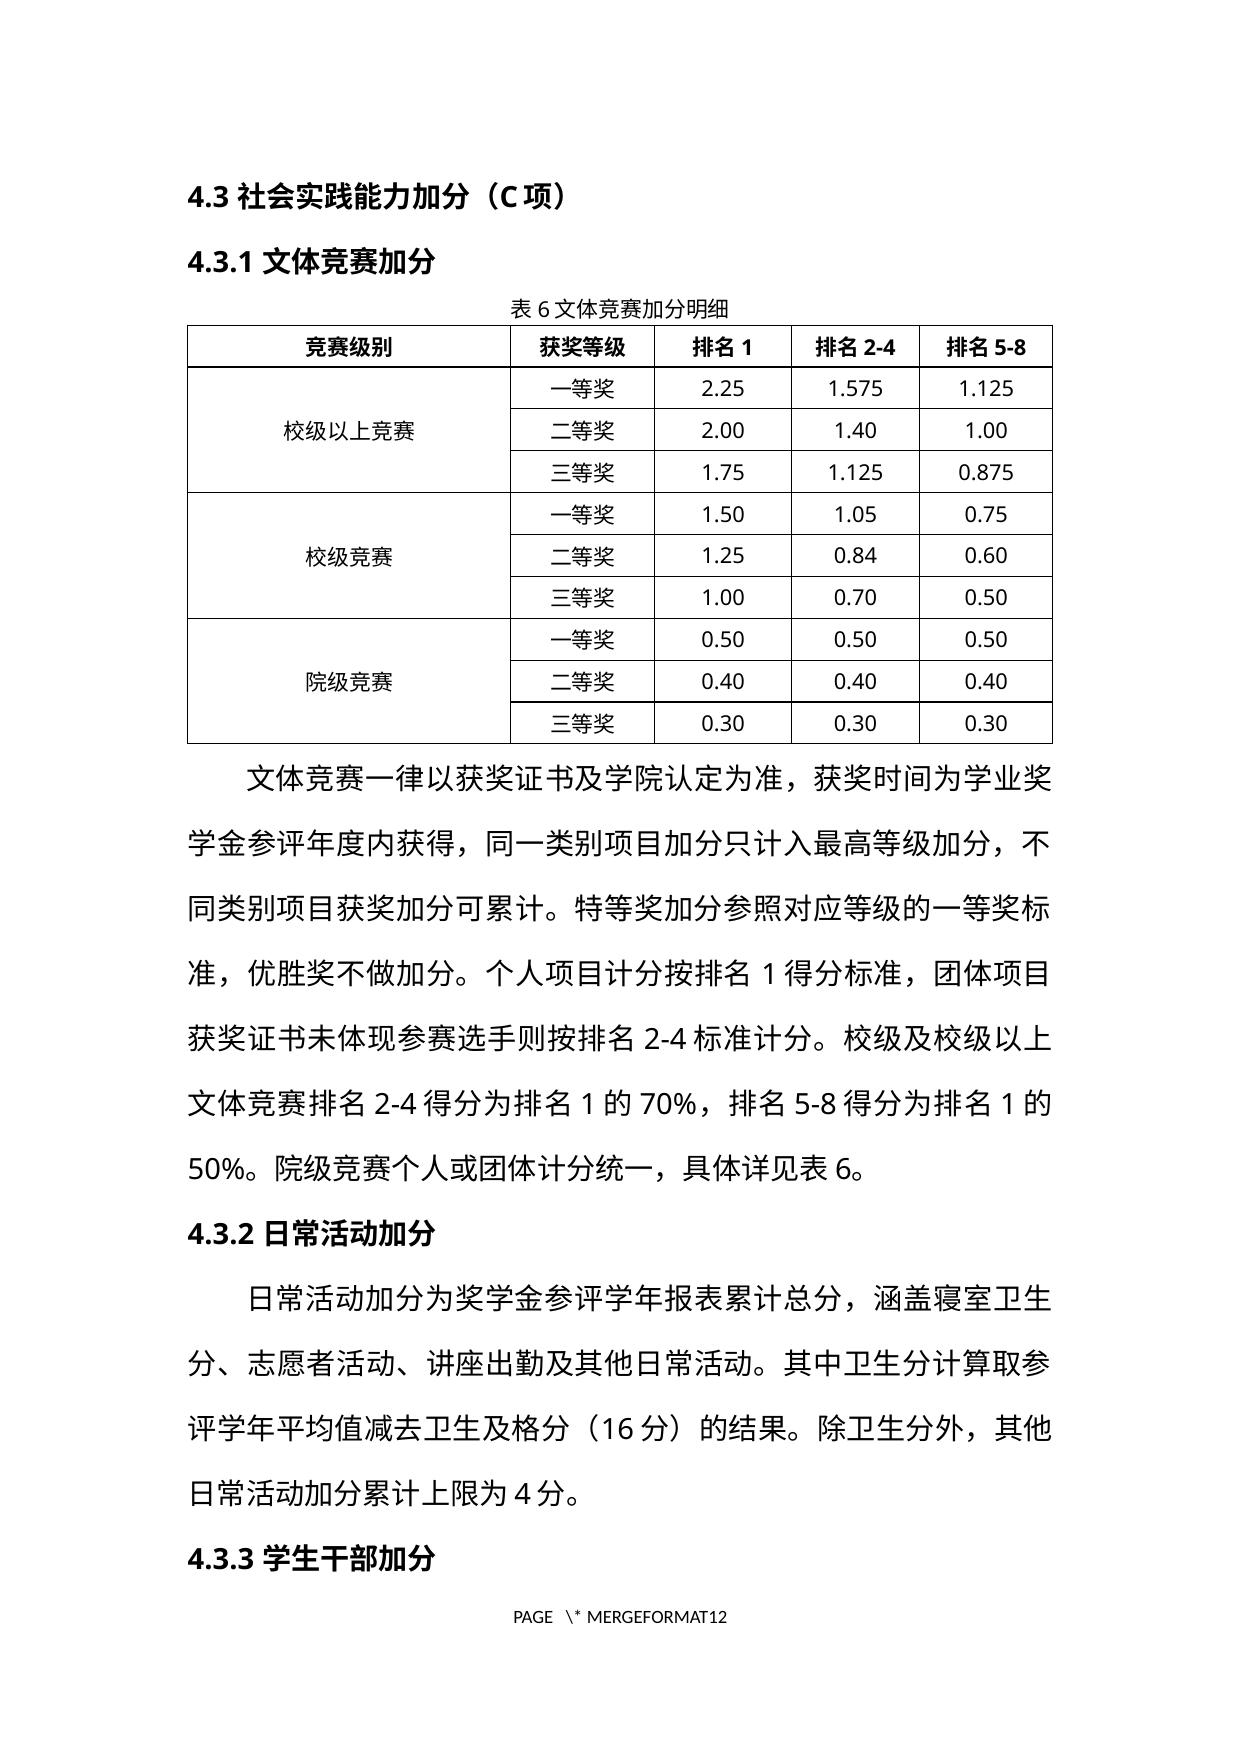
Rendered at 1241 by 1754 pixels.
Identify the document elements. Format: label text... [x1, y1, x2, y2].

table_cell 0.875 [920, 451, 1052, 492]
table_cell 2.25 [655, 368, 791, 408]
text 表 6 文体竞赛加分明细 [187, 292, 1053, 324]
table_cell 0.50 [655, 619, 791, 659]
table_cell 0.30 [655, 703, 791, 743]
table_cell 0.60 [920, 535, 1052, 576]
table_cell 二等奖 [511, 535, 654, 576]
table_cell 0.50 [920, 577, 1052, 618]
table_header 获奖等级 [511, 326, 654, 366]
table_cell 1.50 [655, 493, 791, 534]
table_cell 三等奖 [511, 577, 654, 618]
table_cell 一等奖 [511, 493, 654, 534]
table_cell 0.40 [920, 661, 1052, 701]
table_cell 三等奖 [511, 703, 654, 743]
table_cell 校级竞赛 [188, 493, 510, 618]
table_cell 1.25 [655, 535, 791, 576]
text 4.3.1 文体竞赛加分 [187, 227, 1053, 292]
table_cell 校级以上竞赛 [188, 368, 510, 492]
table_cell 0.50 [920, 619, 1052, 659]
table_cell 1.00 [655, 577, 791, 618]
table_cell 一等奖 [511, 368, 654, 408]
table_cell 0.70 [792, 577, 919, 618]
text 日常活动加分为奖学金参评学年报表累计总分，涵盖寝室卫生分、志愿者活动、讲座出勤及其他日常活动。其中卫生分计算取参评学年平均值减去卫生及格分（16分）的结果。除卫生分外，其他日常活动加分累计上限为4分。 [187, 1264, 1053, 1524]
table_cell 0.84 [792, 535, 919, 576]
table_cell 0.50 [792, 619, 919, 659]
table_cell 1.125 [920, 368, 1052, 408]
text 4.3.2 日常活动加分 [187, 1199, 1053, 1264]
table_cell 0.40 [792, 661, 919, 701]
table_cell 0.40 [655, 661, 791, 701]
table_header 排名5-8 [920, 326, 1052, 366]
table_cell 二等奖 [511, 409, 654, 450]
table_cell 1.75 [655, 451, 791, 492]
table_header 排名2-4 [792, 326, 919, 366]
table_cell 三等奖 [511, 451, 654, 492]
table_cell 1.40 [792, 409, 919, 450]
table_header 竞赛级别 [188, 326, 510, 366]
text 4.3.3 学生干部加分 [187, 1524, 1053, 1589]
text 4.3 社会实践能力加分（C项） [187, 162, 1053, 227]
table_cell 1.575 [792, 368, 919, 408]
table_cell 0.75 [920, 493, 1052, 534]
table_cell 一等奖 [511, 619, 654, 659]
text 文体竞赛一律以获奖证书及学院认定为准，获奖时间为学业奖学金参评年度内获得，同一类别项目加分只计入最高等级加分，不同类别项目获奖加分可累计。特等奖加分参照对应等级的一等奖标准，优胜奖不做加分。个人项目计分按排名1得分标准，团体项目获奖证书未体现参赛选手则按排名2-4标准计分。校级及校级以上文体竞赛排名2-4得分为排名1的70%，排名5-8得分为排名1的50%。院级竞赛个人或团体计分统一，具体详见表 6。 [187, 744, 1053, 1199]
table_cell 1.125 [792, 451, 919, 492]
table_cell 0.30 [920, 703, 1052, 743]
table_cell 2.00 [655, 409, 791, 450]
table_cell 院级竞赛 [188, 619, 510, 743]
table_cell 1.00 [920, 409, 1052, 450]
table_header 排名1 [655, 326, 791, 366]
table_cell 0.30 [792, 703, 919, 743]
table_cell 1.05 [792, 493, 919, 534]
table_cell 二等奖 [511, 661, 654, 701]
